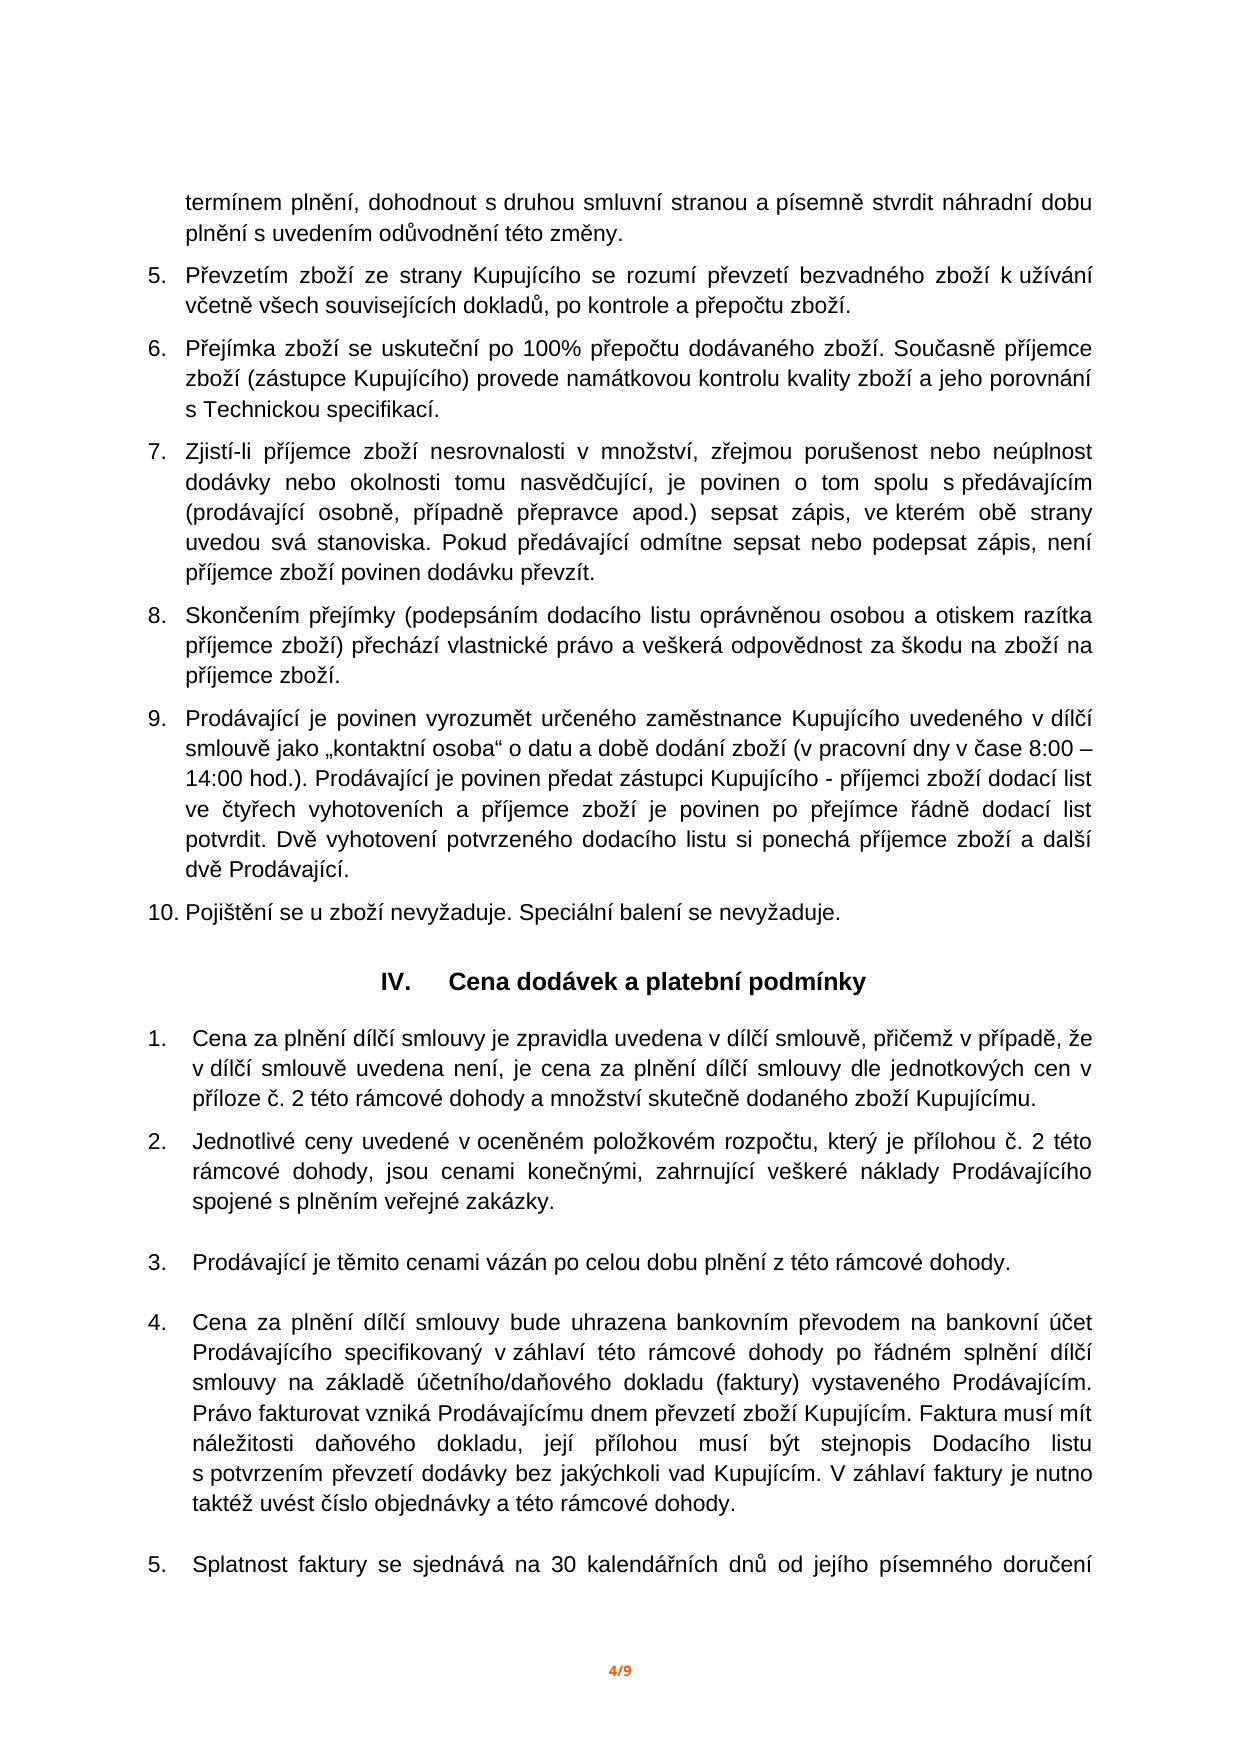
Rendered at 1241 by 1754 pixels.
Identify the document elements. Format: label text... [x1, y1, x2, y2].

list Prodávající je těmito cenami vázán po celou dobu plnění z této rámcové dohody. [148, 1248, 1093, 1275]
list Převzetím zboží ze strany Kupujícího se rozumí převzetí bezvadného zboží k užívání včetně všech souvisejících dokladů, po kontrole a přepočtu zboží. [148, 262, 1093, 319]
list Jednotlivé ceny uvedené v oceněném položkovém rozpočtu, který je přílohou č. 2 této rámcové dohody, jsou cenami konečnými, zahrnující veškeré náklady Prodávajícího spojené s plněním veřejné zakázky. [148, 1128, 1093, 1214]
list Skončením přejímky (podepsáním dodacího listu oprávněnou osobou a otiskem razítka příjemce zboží) přechází vlastnické právo a veškerá odpovědnost za škodu na zboží na příjemce zboží. [148, 602, 1093, 689]
list Cena dodávek a platební podmínky [185, 966, 1093, 995]
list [148, 1551, 1093, 1577]
list Přejímka zboží se uskuteční po 100% přepočtu dodávaného zboží. Současně příjemce zboží (zástupce Kupujícího) provede namátkovou kontrolu kvality zboží a jeho porovnání s Technickou specifikací. [148, 335, 1093, 422]
list Cena za plnění dílčí smlouvy je zpravidla uvedena v dílčí smlouvě, přičemž v případě, že v dílčí smlouvě uvedena není, je cena za plnění dílčí smlouvy dle jednotkových cen v příloze č. 2 této rámcové dohody a množství skutečně dodaného zboží Kupujícímu. [148, 1024, 1093, 1111]
list Zjistí-li příjemce zboží nesrovnalosti v množství, zřejmou porušenost nebo neúplnost dodávky nebo okolnosti tomu nasvědčující, je povinen o tom spolu s předávajícím (prodávající osobně, případně přepravce apod.) sepsat zápis, ve kterém obě strany uvedou svá stanoviska. Pokud předávající odmítne sepsat nebo podepsat zápis, není příjemce zboží povinen dodávku převzít. [148, 438, 1093, 586]
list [148, 189, 1093, 246]
list Pojištění se u zboží nevyžaduje. Speciální balení se nevyžaduje. [148, 899, 1093, 925]
list Cena za plnění dílčí smlouvy bude uhrazena bankovním převodem na bankovní účet Prodávajícího specifikovaný v záhlaví této rámcové dohody po řádném splnění dílčí smlouvy na základě účetního/daňového dokladu (faktury) vystaveného Prodávajícím. Právo fakturovat vzniká Prodávajícímu dnem převzetí zboží Kupujícím. Faktura musí mít náležitosti daňového dokladu, její přílohou musí být stejnopis Dodacího listu s potvrzením převzetí dodávky bez jakýchkoli vad Kupujícím. V záhlaví faktury je nutno taktéž uvést číslo objednávky a této rámcové dohody. [148, 1309, 1093, 1516]
list Prodávající je povinen vyrozumět určeného zaměstnance Kupujícího uvedeného v dílčí smlouvě jako „kontaktní osoba“ o datu a době dodání zboží (v pracovní dny v čase 8:00 – 14:00 hod.). Prodávající je povinen předat zástupci Kupujícího - příjemci zboží dodací list ve čtyřech vyhotoveních a příjemce zboží je povinen po přejímce řádně dodací list potvrdit. Dvě vyhotovení potvrzeného dodacího listu si ponechá příjemce zboží a další dvě Prodávající. [148, 705, 1093, 882]
